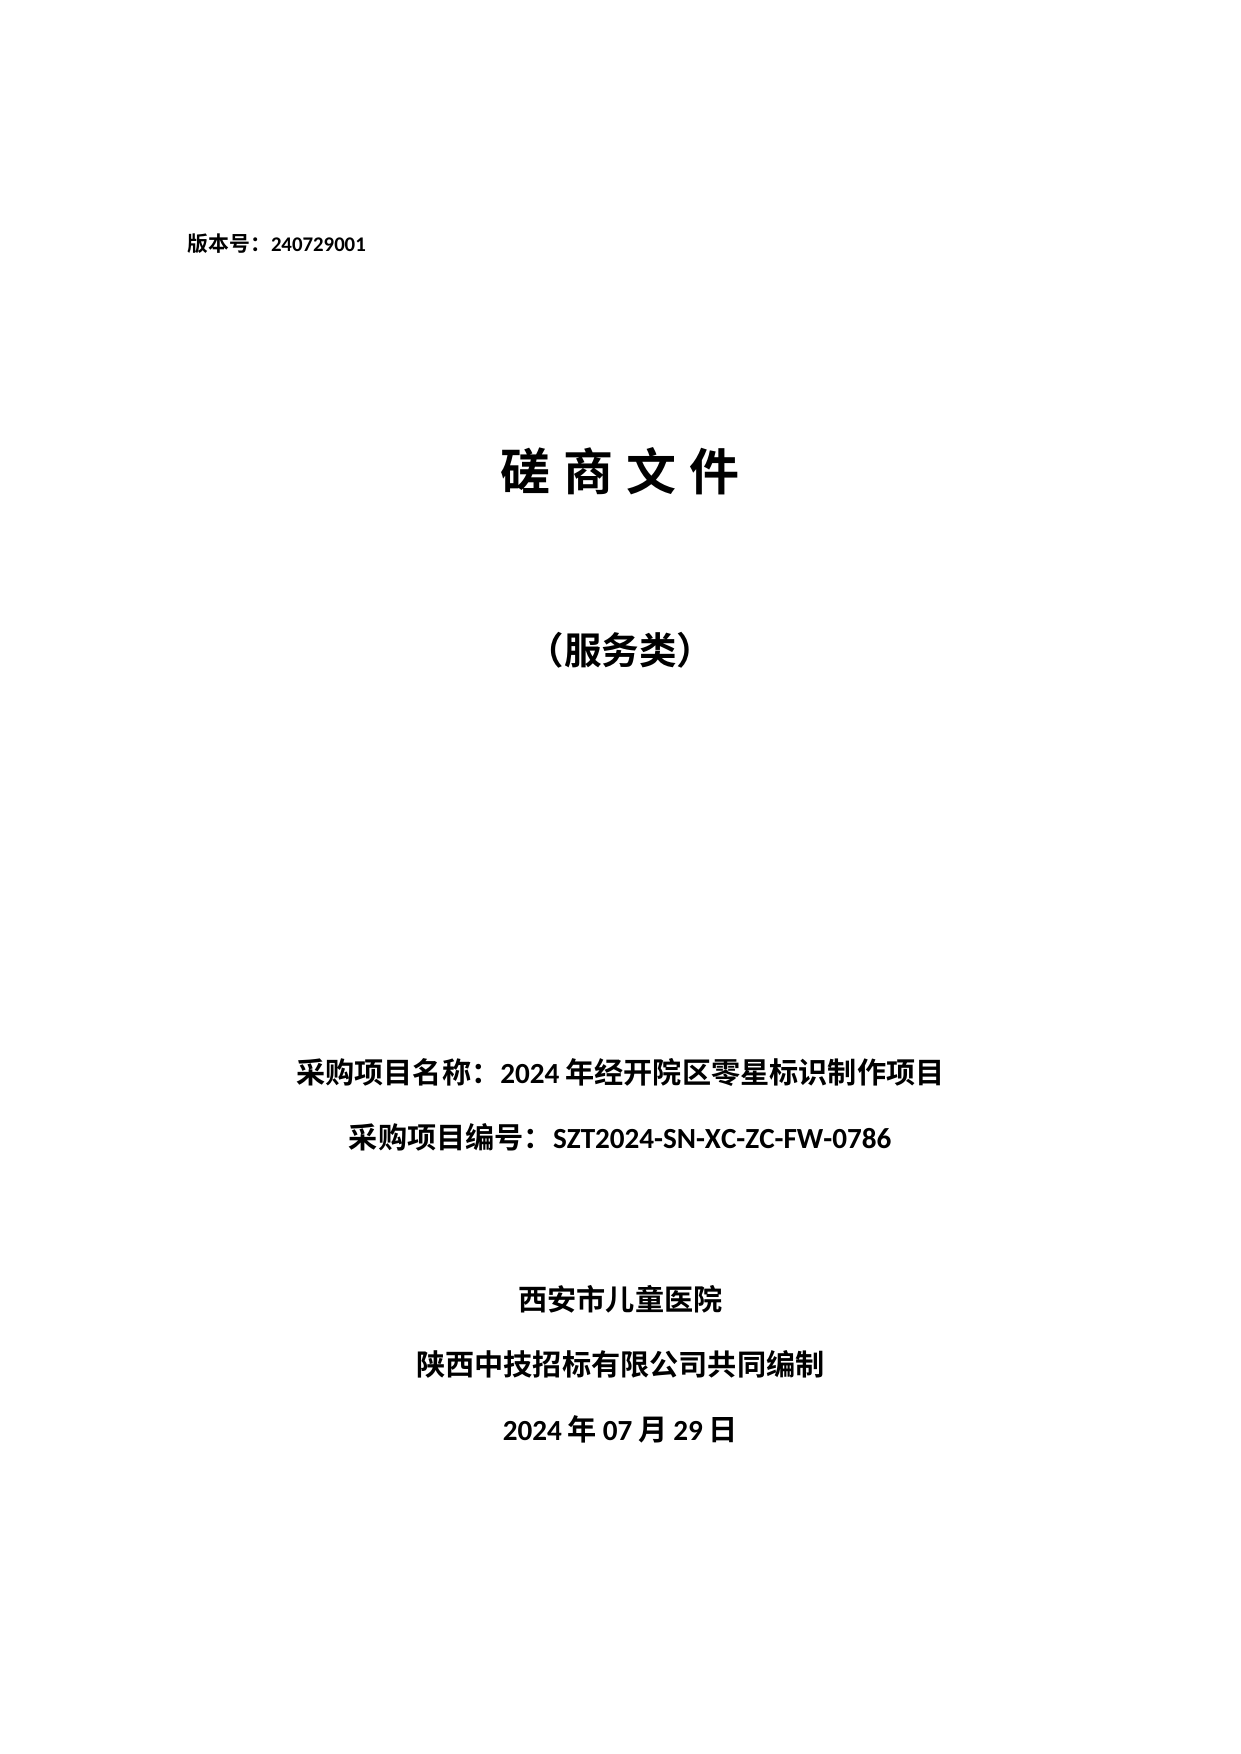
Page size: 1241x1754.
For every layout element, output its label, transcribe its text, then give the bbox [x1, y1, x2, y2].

text 采购项目编号：SZT2024-SN-XC-ZC-FW-0786 [187, 1104, 1053, 1267]
text 西安市儿童医院 [187, 1267, 1053, 1332]
text 采购项目名称：2024年经开院区零星标识制作项目 [187, 1039, 1053, 1104]
text 版本号：240729001 [187, 227, 1053, 422]
text （服务类） [187, 617, 1053, 1039]
text 磋 商 文 件 [187, 422, 1053, 617]
text 2024年07月29日 [187, 1397, 1053, 1462]
text 陕西中技招标有限公司共同编制 [187, 1332, 1053, 1397]
